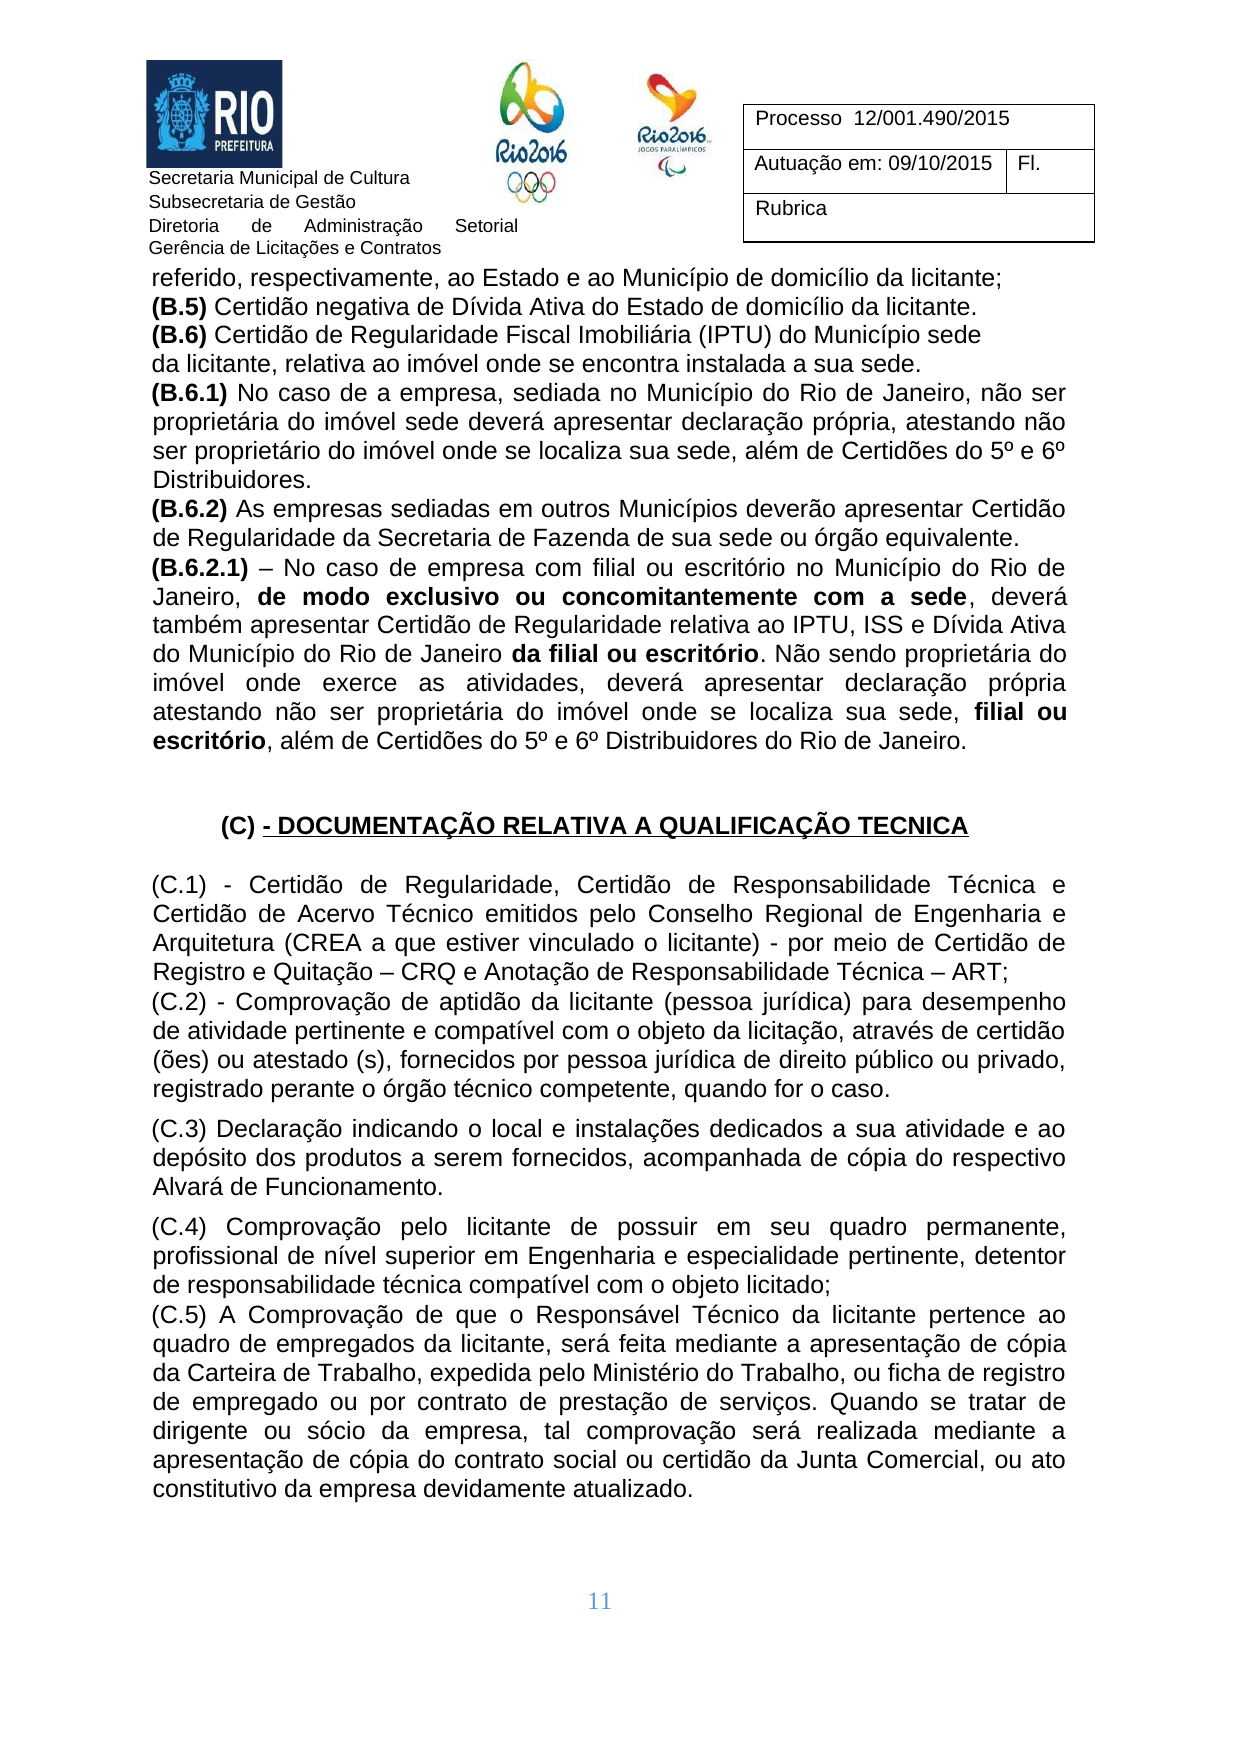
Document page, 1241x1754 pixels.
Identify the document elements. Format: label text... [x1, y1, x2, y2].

text (C.5) A Comprovação de que o Responsável Técnico da licitante pertence ao quadro de empregados da licitante, será feita mediante a apresentação de cópia da Carteira de Trabalho, expedida pelo Ministério do Trabalho, ou ficha de registro de empregado ou por contrato de prestação de serviços. Quando se tratar de dirigente ou sócio da empresa, tal comprovação será realizada mediante a apresentação de cópia do contrato social ou certidão da Junta Comercial, ou ato constitutivo da empresa devidamente atualizado. [151, 1300, 1067, 1502]
text (C.2) - Comprovação de aptidão da licitante (pessoa jurídica) para desempenho de atividade pertinente e compatível com o objeto da licitação, através de certidão (ões) ou atestado (s), fornecidos por pessoa jurídica de direito público ou privado, registrado perante o órgão técnico competente, quando for o caso. [151, 987, 1067, 1102]
text (B.6.2.1) – No caso de empresa com filial ou escritório no Município do Rio de Janeiro, de modo exclusivo ou concomitantemente com a sede, deverá também apresentar Certidão de Regularidade relativa ao IPTU, ISS e Dívida Ativa do Município do Rio de Janeiro da filial ou escritório. Não sendo proprietária do imóvel onde exerce as atividades, deverá apresentar declaração própria atestando não ser proprietária do imóvel onde se localiza sua sede, filial ou escritório, além de Certidões do 5º e 6º Distribuidores do Rio de Janeiro. [151, 552, 1067, 755]
text referido, respectivamente, ao Estado e ao Município de domicílio da licitante; (B.5) Certidão negativa de Dívida Ativa do Estado de domicílio da licitante. (B.6) Certidão de Regularidade Fiscal Imobiliária (IPTU) do Município sede da licitante, relativa ao imóvel onde se encontra instalada a sua sede. [151, 263, 1007, 378]
picture [146, 60, 283, 168]
picture [462, 59, 608, 220]
text (B.6.1) No caso de a empresa, sediada no Município do Rio de Janeiro, não ser proprietária do imóvel sede deverá apresentar declaração própria, atestando não ser proprietário do imóvel onde se localiza sua sede, além de Certidões do 5º e 6º Distribuidores. [151, 378, 1067, 493]
subtitle (C) - DOCUMENTAÇÃO RELATIVA A QUALIFICAÇÃO TECNICA [221, 811, 1161, 839]
text (C.3) Declaração indicando o local e instalações dedicados a sua atividade e ao depósito dos produtos a serem fornecidos, acompanhada de cópia do respectivo Alvará de Funcionamento. [151, 1114, 1067, 1201]
text (B.6.2) As empresas sediadas em outros Municípios deverão apresentar Certidão de Regularidade da Secretaria de Fazenda de sua sede ou órgão equivalente. [151, 494, 1067, 552]
picture [625, 59, 718, 191]
text (C.1) - Certidão de Regularidade, Certidão de Responsabilidade Técnica e Certidão de Acervo Técnico emitidos pelo Conselho Regional de Engenharia e Arquitetura (CREA a que estiver vinculado o licitante) - por meio de Certidão de Registro e Quitação – CRQ e Anotação de Responsabilidade Técnica – ART; [151, 870, 1067, 986]
text (C.4) Comprovação pelo licitante de possuir em seu quadro permanente, profissional de nível superior em Engenharia e especialidade pertinente, detentor de responsabilidade técnica compatível com o objeto licitado; [151, 1212, 1067, 1299]
